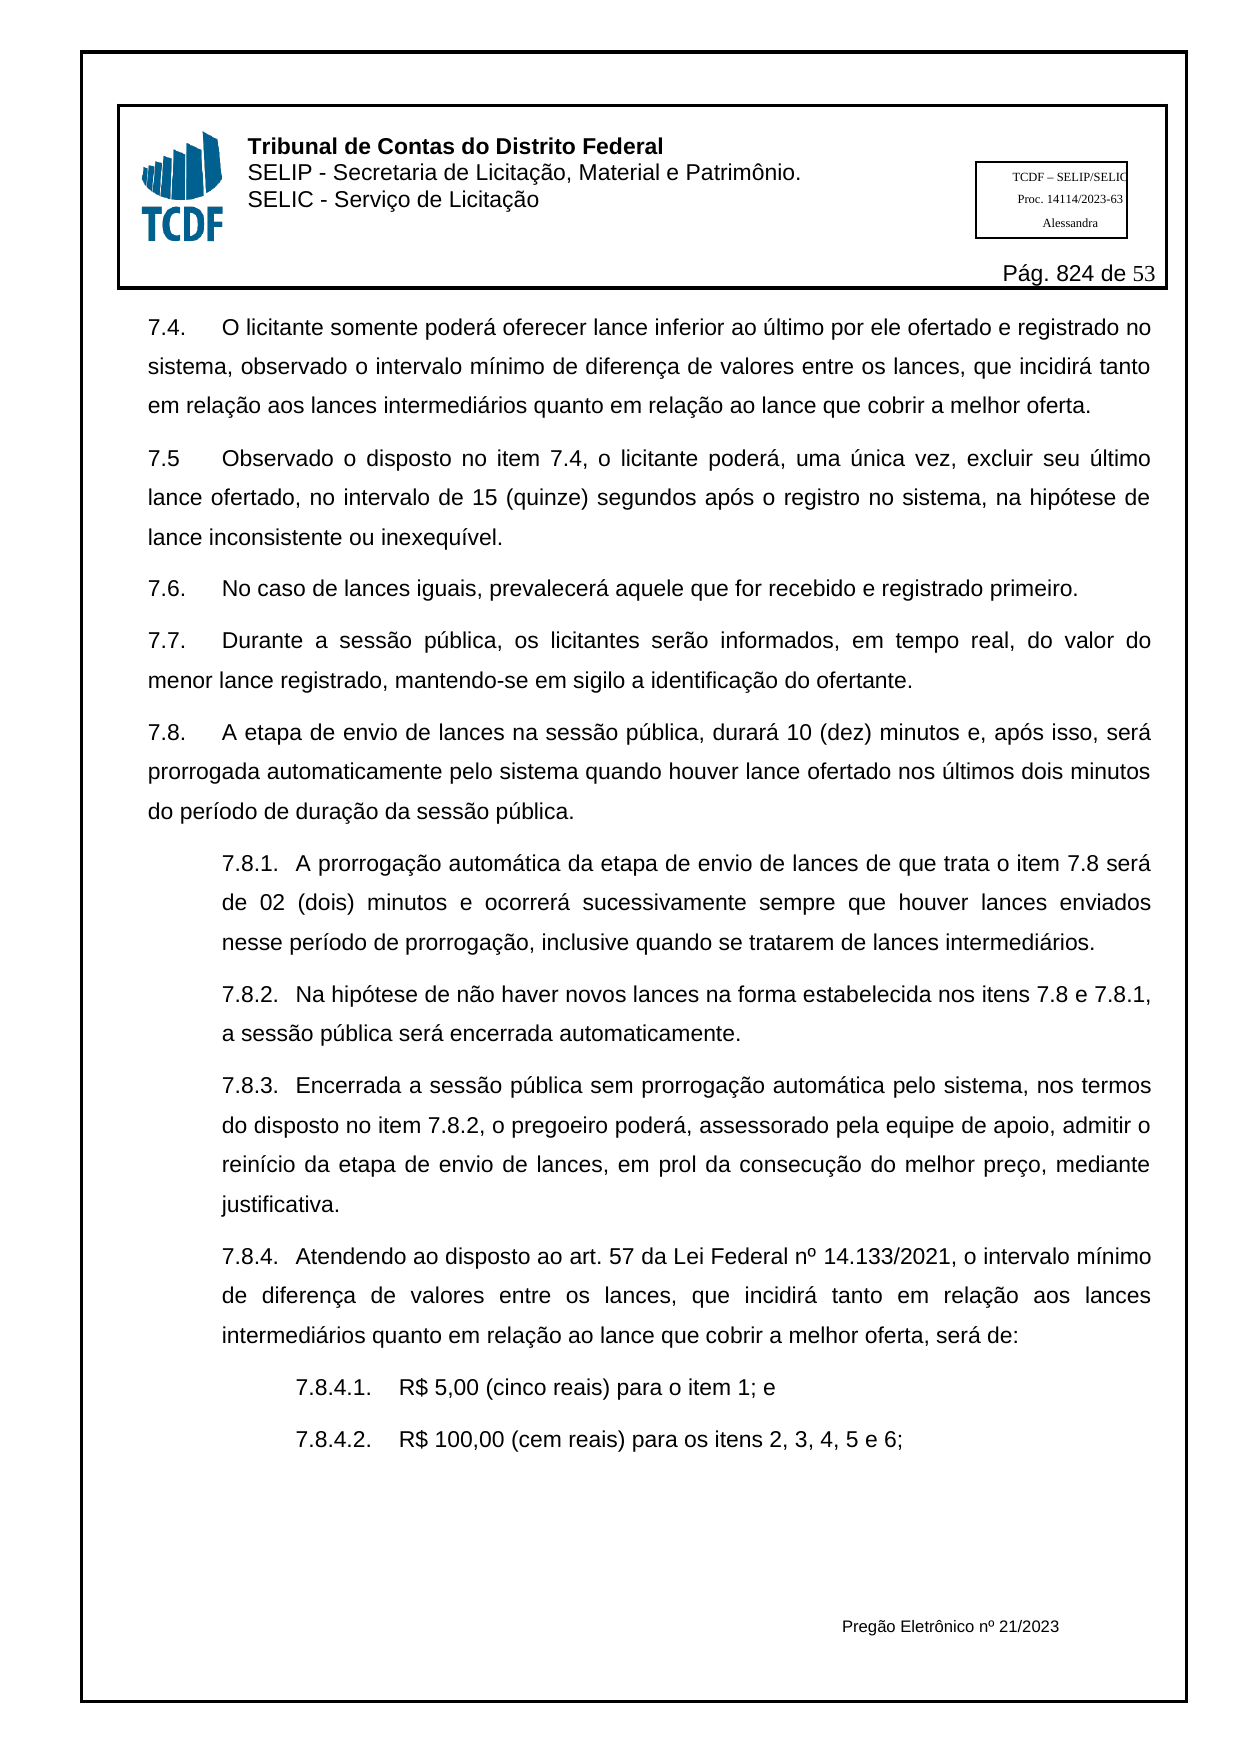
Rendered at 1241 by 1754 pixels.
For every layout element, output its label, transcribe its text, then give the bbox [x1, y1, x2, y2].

text 7.8.1. A prorrogação automática da etapa de envio de lances de que trata o item 7.8 será de 02 (dois) minutos e ocorrerá sucessivamente sempre que houver lances enviados nesse período de prorrogação, inclusive quando se tratarem de lances intermediários. [222, 850, 1152, 955]
text 7.8. A etapa de envio de lances na sessão pública, durará 10 (dez) minutos e, após isso, será prorrogada automaticamente pelo sistema quando houver lance ofertado nos últimos dois minutos do período de duração da sessão pública. [148, 719, 1152, 824]
text 7.6. No caso de lances iguais, prevalecerá aquele que for recebido e registrado primeiro. [148, 575, 1152, 602]
text 7.8.4. Atendendo ao disposto ao art. 57 da Lei Federal nº 14.133/2021, o intervalo mínimo de diferença de valores entre os lances, que incidirá tanto em relação aos lances intermediários quanto em relação ao lance que cobrir a melhor oferta, será de: [222, 1243, 1152, 1348]
text 7.8.4.1. R$ 5,00 (cinco reais) para o item 1; e [295, 1373, 1152, 1400]
picture [127, 129, 237, 244]
text 7.5 Observado o disposto no item 7.4, o licitante poderá, uma única vez, excluir seu último lance ofertado, no intervalo de 15 (quinze) segundos após o registro no sistema, na hipótese de lance inconsistente ou inexequível. [148, 444, 1152, 550]
text 7.8.4.2. R$ 100,00 (cem reais) para os itens 2, 3, 4, 5 e 6; [295, 1426, 1152, 1452]
text 7.7. Durante a sessão pública, os licitantes serão informados, em tempo real, do valor do menor lance registrado, mantendo-se em sigilo a identificação do ofertante. [148, 627, 1152, 693]
text 7.8.3. Encerrada a sessão pública sem prorrogação automática pelo sistema, nos termos do disposto no item 7.8.2, o pregoeiro poderá, assessorado pela equipe de apoio, admitir o reinício da etapa de envio de lances, em prol da consecução do melhor preço, mediante justificativa. [222, 1072, 1152, 1217]
text 7.4. O licitante somente poderá oferecer lance inferior ao último por ele ofertado e registrado no sistema, observado o intervalo mínimo de diferença de valores entre os lances, que incidirá tanto em relação aos lances intermediários quanto em relação ao lance que cobrir a melhor oferta. [148, 313, 1152, 419]
text 7.8.2. Na hipótese de não haver novos lances na forma estabelecida nos itens 7.8 e 7.8.1, a sessão pública será encerrada automaticamente. [222, 981, 1152, 1047]
